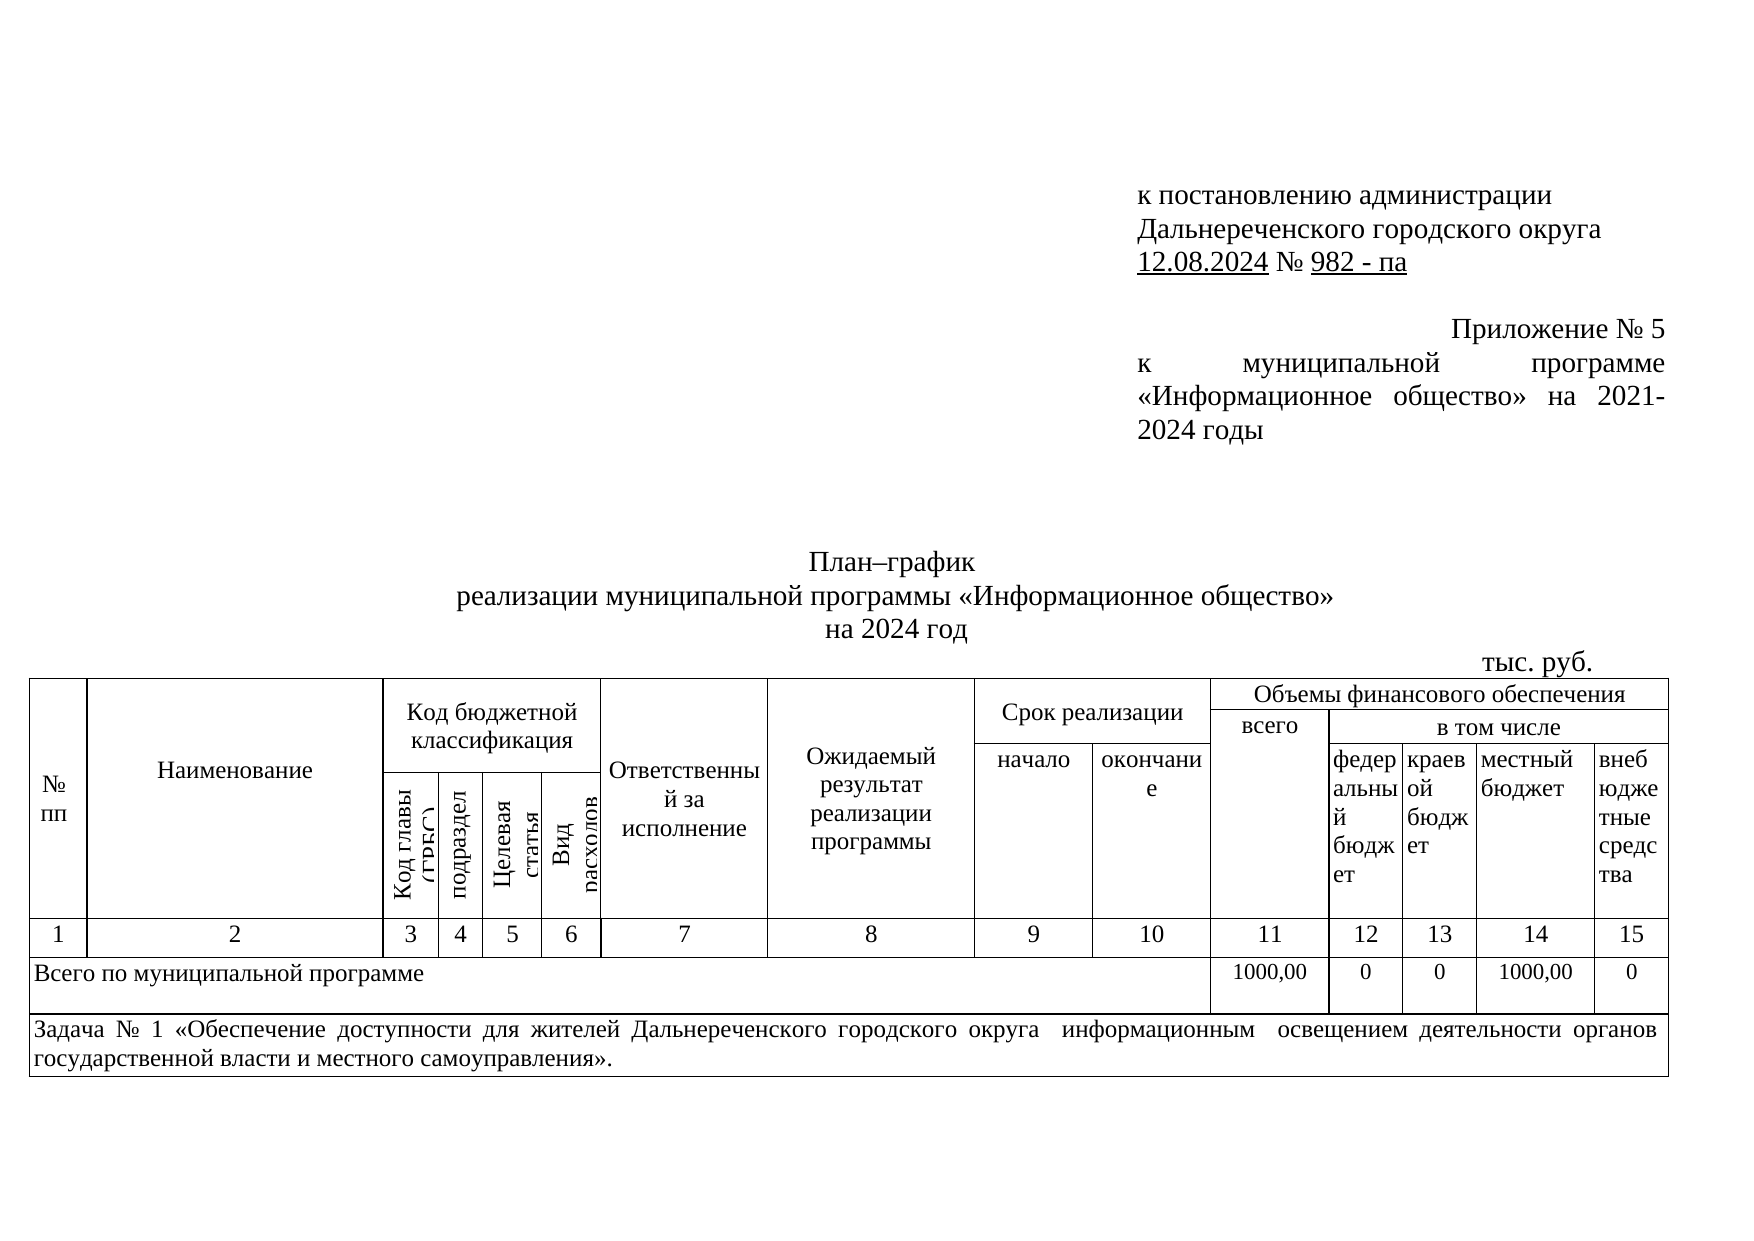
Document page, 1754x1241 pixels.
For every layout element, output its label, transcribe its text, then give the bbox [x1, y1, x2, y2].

table_cell местный бюджет [1477, 744, 1594, 917]
table_cell подраздел [439, 773, 482, 917]
table_cell 13 [1403, 919, 1476, 956]
table_cell 1 [30, 919, 86, 956]
table_cell 7 [602, 919, 767, 956]
text 12.08.2024 № 982 - па [1137, 244, 1665, 278]
table_cell 1000,00 [1211, 958, 1328, 1013]
table_cell внебюджетные средства [1595, 744, 1668, 917]
table_header Код бюджетной классификация [384, 679, 600, 772]
table_cell Вид расходов [542, 773, 600, 917]
table_cell в том числе [1330, 710, 1668, 743]
text тыс. руб. [118, 645, 1724, 678]
table_cell всего [1211, 710, 1328, 917]
table_cell 0 [1330, 958, 1402, 1013]
text к постановлению администрации [1137, 177, 1665, 211]
table_cell Всего по муниципальной программе [30, 958, 1210, 1013]
table_cell окончание [1093, 744, 1210, 917]
table_cell 4 [439, 919, 482, 956]
table_cell начало [975, 744, 1092, 917]
table_cell 11 [1211, 919, 1328, 956]
text на 2024 год [118, 612, 1667, 645]
table_cell 0 [1403, 958, 1476, 1013]
table_cell 15 [1595, 919, 1668, 956]
text реализации муниципальной программы «Информационное общество» [118, 578, 1665, 612]
table_cell 9 [975, 919, 1092, 956]
table_cell 6 [542, 919, 600, 956]
table_cell 1000,00 [1477, 958, 1594, 1013]
table_cell 0 [1595, 958, 1668, 1013]
table_cell 10 [1093, 919, 1210, 956]
text к муниципальной программе «Информационное общество» на 2021-2024 годы [1137, 345, 1665, 446]
table_cell Код главы (ГРБС) [384, 773, 438, 917]
table_header № пп [30, 679, 86, 917]
table_header Ожидаемый результат реализации программы [768, 679, 974, 917]
table_cell 3 [384, 919, 438, 956]
table_cell 5 [483, 919, 541, 956]
table_cell 14 [1477, 919, 1594, 956]
text Приложение № 5 [723, 311, 1665, 345]
table_header Наименование [88, 679, 382, 917]
text Дальнереченского городского округа [1137, 211, 1665, 244]
table_cell Задача № 1 «Обеспечение доступности для жителей Дальнереченского городского округа информационным освещением деятельности органов государственной власти и местного самоуправления». [30, 1015, 1668, 1076]
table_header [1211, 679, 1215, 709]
table_cell 8 [768, 919, 974, 956]
table_cell 2 [88, 919, 382, 956]
table_header Ответственный за исполнение [601, 679, 767, 917]
text План–график [118, 544, 1665, 578]
table_cell Целевая статья [483, 773, 541, 917]
table_cell краевой бюджет [1403, 744, 1476, 917]
table_cell 12 [1330, 919, 1402, 956]
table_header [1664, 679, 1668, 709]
table_cell федеральный бюджет [1330, 744, 1402, 917]
table_header Срок реализации [975, 679, 1210, 743]
